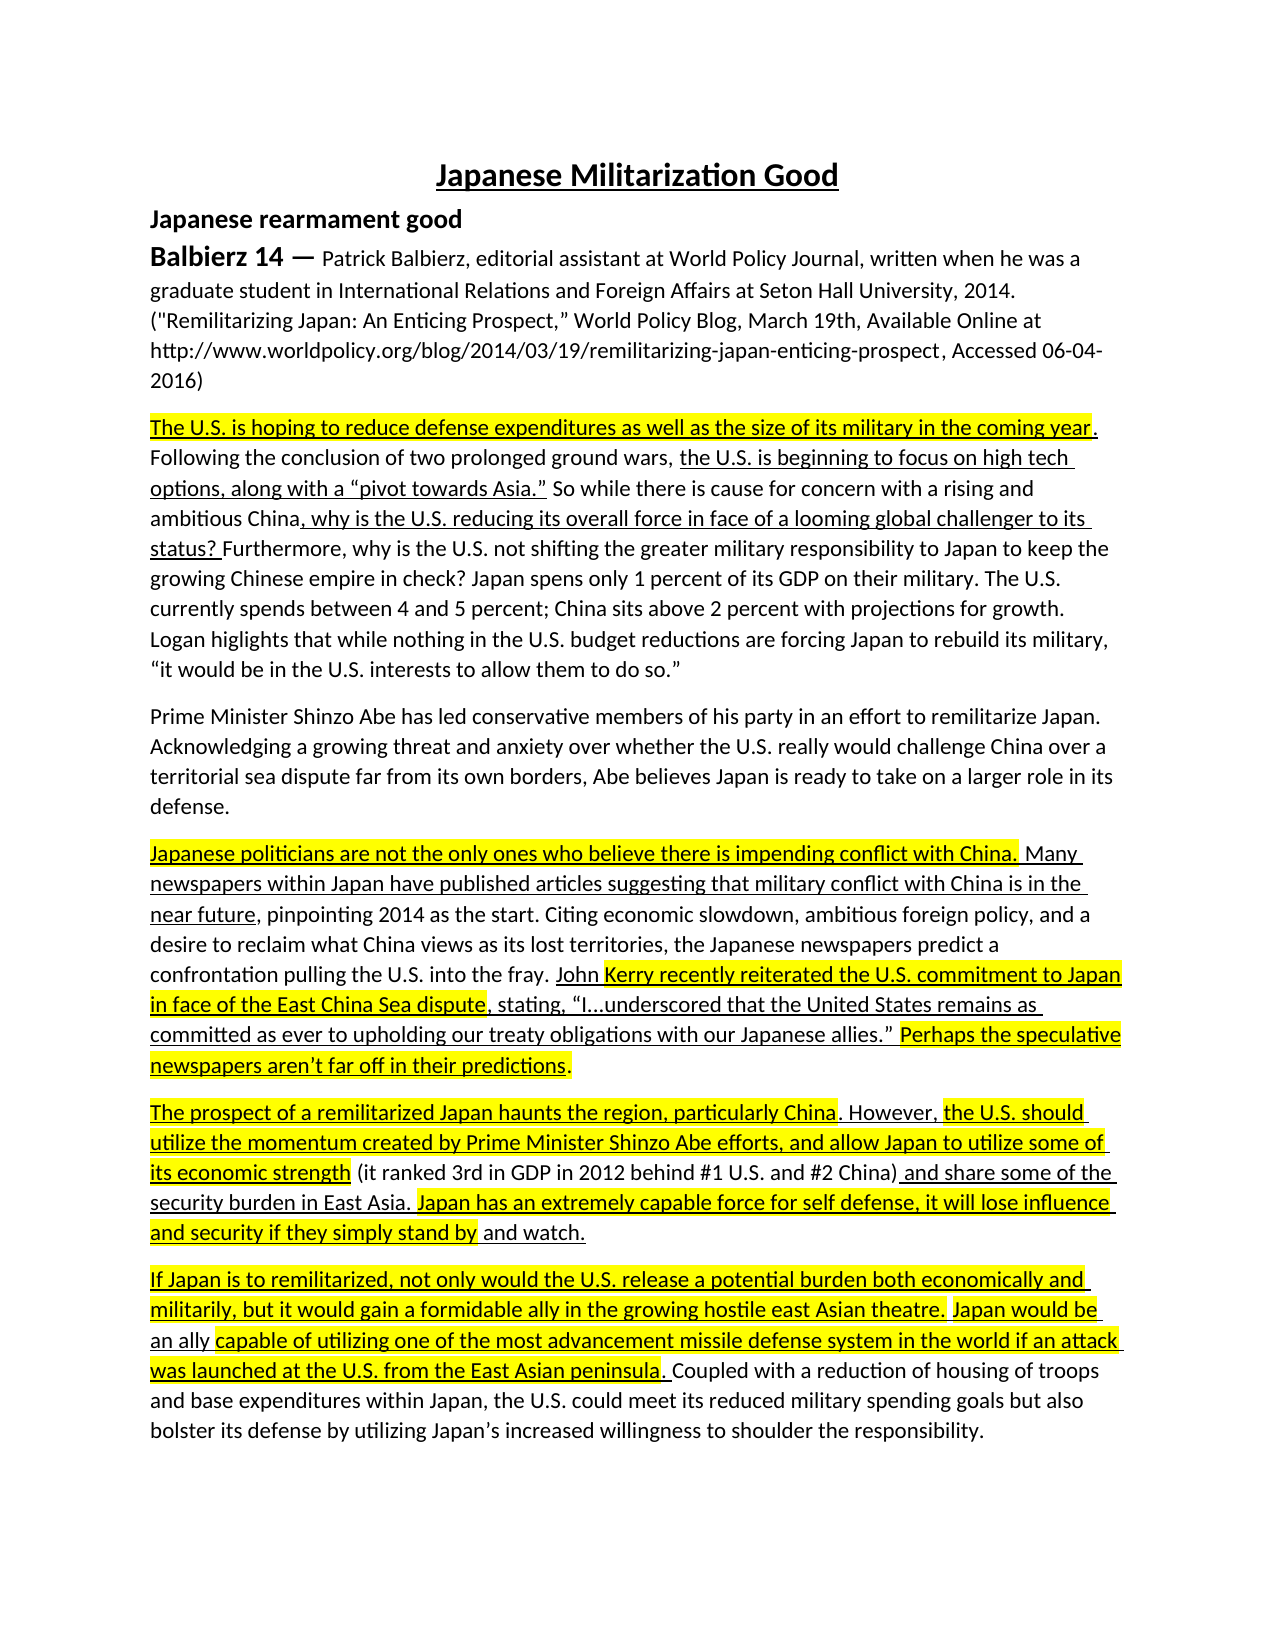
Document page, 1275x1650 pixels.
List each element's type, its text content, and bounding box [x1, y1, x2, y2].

subtitle Japanese rearmament good [150, 202, 1125, 235]
text Prime Minister Shinzo Abe has led conservative members of his party in an effort to remilitarize Japan. Acknowledging a growing threat and anxiety over whether the U.S. really would challenge China over a territorial sea dispute far from its own borders, Abe believes Japan is ready to take on a larger role in its defense. [150, 702, 1125, 820]
text Balbierz 14 — Patrick Balbierz, editorial assistant at World Policy Journal, written when he was a graduate student in International Relations and Foreign Affairs at Seton Hall University, 2014. ("Remilitarizing Japan: An Enticing Prospect,” World Policy Blog, March 19th, Available Online at http://www.worldpolicy.org/blog/2014/03/19/remilitarizing-japan-enticing-prospect, Accessed 06-04-2016) [150, 238, 1125, 394]
subtitle Japanese Militarization Good [150, 154, 1125, 195]
text The prospect of a remilitarized Japan haunts the region, particularly China. However, the U.S. should utilize the momentum created by Prime Minister Shinzo Abe efforts, and allow Japan to utilize some of its economic strength (it ranked 3rd in GDP in 2012 behind #1 U.S. and #2 China) and share some of the security burden in East Asia. Japan has an extremely capable force for self defense, it will lose influence and security if they simply stand by and watch. [150, 1098, 1125, 1246]
text Japanese politicians are not the only ones who believe there is impending conflict with China. Many newspapers within Japan have published articles suggesting that military conflict with China is in the near future, pinpointing 2014 as the start. Citing economic slowdown, ambitious foreign policy, and a desire to reclaim what China views as its lost territories, the Japanese newspapers predict a confrontation pulling the U.S. into the fray. John Kerry recently reiterated the U.S. commitment to Japan in face of the East China Sea dispute, stating, “I...underscored that the United States remains as committed as ever to upholding our treaty obligations with our Japanese allies.” Perhaps the speculative newspapers aren’t far off in their predictions. [150, 839, 1125, 1079]
text The U.S. is hoping to reduce defense expenditures as well as the size of its military in the coming year. Following the conclusion of two prolonged ground wars, the U.S. is beginning to focus on high tech options, along with a “pivot towards Asia.” So while there is cause for concern with a rising and ambitious China, why is the U.S. reducing its overall force in face of a looming global challenger to its status? Furthermore, why is the U.S. not shifting the greater military responsibility to Japan to keep the growing Chinese empire in check? Japan spens only 1 percent of its GDP on their military. The U.S. currently spends between 4 and 5 percent; China sits above 2 percent with projections for growth. Logan higlights that while nothing in the U.S. budget reductions are forcing Japan to rebuild its military, “it would be in the U.S. interests to allow them to do so.” [150, 413, 1125, 683]
text If Japan is to remilitarized, not only would the U.S. release a potential burden both economically and militarily, but it would gain a formidable ally in the growing hostile east Asian theatre. Japan would be an ally capable of utilizing one of the most advancement missile defense system in the world if an attack was launched at the U.S. from the East Asian peninsula. Coupled with a reduction of housing of troops and base expenditures within Japan, the U.S. could meet its reduced military spending goals but also bolster its defense by utilizing Japan’s increased willingness to shoulder the responsibility. [150, 1265, 1125, 1444]
